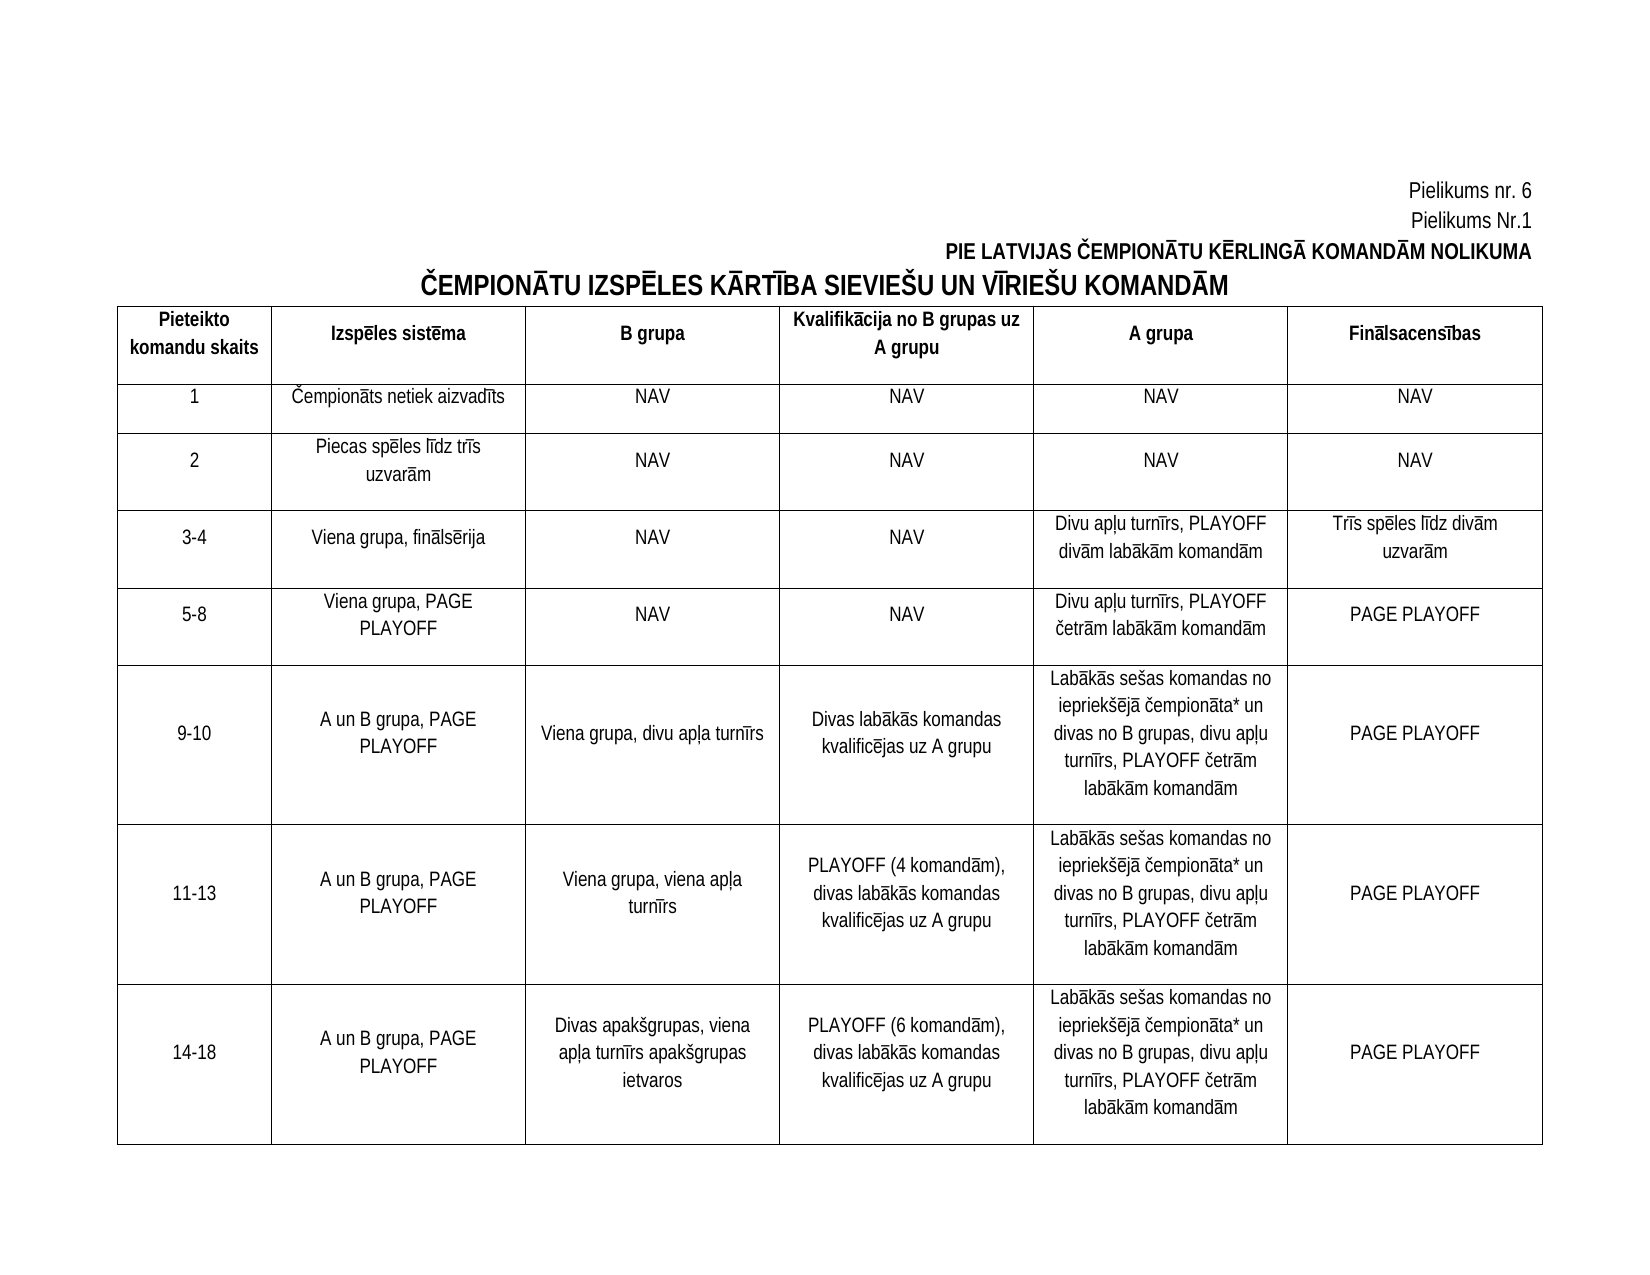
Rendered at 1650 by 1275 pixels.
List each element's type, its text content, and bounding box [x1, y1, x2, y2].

table_cell 9-10 [118, 666, 271, 824]
table_cell NAV [526, 589, 779, 665]
table_cell 2 [118, 434, 271, 510]
table_cell Čempionāts netiek aizvadīts [272, 385, 525, 433]
table_cell NAV [1034, 385, 1287, 433]
table_cell PAGE PLAYOFF [1288, 666, 1542, 824]
table_header Finālsacensības [1288, 307, 1542, 383]
table_cell A un B grupa, PAGE PLAYOFF [272, 825, 525, 984]
table_cell NAV [526, 385, 779, 433]
table_cell Viena grupa, divu apļa turnīrs [526, 666, 779, 824]
table_cell Divu apļu turnīrs, PLAYOFF četrām labākām komandām [1034, 589, 1287, 665]
table_cell Divas labākās komandas kvalificējas uz A grupu [780, 666, 1033, 824]
table_header B grupa [526, 307, 779, 383]
table_cell 3-4 [118, 511, 271, 587]
table_cell Viena grupa, finālsērija [272, 511, 525, 587]
table_cell NAV [526, 434, 779, 510]
table_cell 14-18 [118, 985, 271, 1144]
text Pielikums nr. 6 [118, 177, 1532, 203]
table_cell PAGE PLAYOFF [1288, 589, 1542, 665]
table_cell PAGE PLAYOFF [1288, 825, 1542, 984]
table_cell 5-8 [118, 589, 271, 665]
table_cell NAV [780, 434, 1033, 510]
table_cell Labākās sešas komandas no iepriekšējā čempionāta* un divas no B grupas, divu apļu turnīrs, PLAYOFF četrām labākām komandām [1034, 985, 1287, 1144]
table_header Kvalifikācija no B grupas uz A grupu [780, 307, 1033, 383]
table_cell A un B grupa, PAGE PLAYOFF [272, 985, 525, 1144]
table_cell 1 [118, 385, 271, 433]
table_cell PLAYOFF (6 komandām), divas labākās komandas kvalificējas uz A grupu [780, 985, 1033, 1144]
table_cell Divu apļu turnīrs, PLAYOFF divām labākām komandām [1034, 511, 1287, 587]
table_cell Viena grupa, PAGE PLAYOFF [272, 589, 525, 665]
table_cell Divas apakšgrupas, viena apļa turnīrs apakšgrupas ietvaros [526, 985, 779, 1144]
table_header A grupa [1034, 307, 1287, 383]
table_cell Trīs spēles līdz divām uzvarām [1288, 511, 1542, 587]
table_header Izspēles sistēma [272, 307, 525, 383]
table_header Pieteikto komandu skaits [118, 307, 271, 383]
table_cell Labākās sešas komandas no iepriekšējā čempionāta* un divas no B grupas, divu apļu turnīrs, PLAYOFF četrām labākām komandām [1034, 666, 1287, 824]
table_cell Piecas spēles līdz trīs uzvarām [272, 434, 525, 510]
table_cell PLAYOFF (4 komandām), divas labākās komandas kvalificējas uz A grupu [780, 825, 1033, 984]
table_cell A un B grupa, PAGE PLAYOFF [272, 666, 525, 824]
table_cell NAV [526, 511, 779, 587]
table_cell PAGE PLAYOFF [1288, 985, 1542, 1144]
table_cell Viena grupa, viena apļa turnīrs [526, 825, 779, 984]
table_cell NAV [780, 589, 1033, 665]
table_cell 11-13 [118, 825, 271, 984]
text Pielikums Nr.1 [118, 207, 1532, 234]
text PIE LATVIJAS ČEMPIONĀTU KĒRLINGĀ KOMANDĀM NOLIKUMA [118, 238, 1532, 264]
table_cell Labākās sešas komandas no iepriekšējā čempionāta* un divas no B grupas, divu apļu turnīrs, PLAYOFF četrām labākām komandām [1034, 825, 1287, 984]
table_cell NAV [1288, 434, 1542, 510]
text ČEMPIONĀTU IZSPĒLES KĀRTĪBA SIEVIEŠU UN VĪRIEŠU KOMANDĀM [118, 268, 1532, 301]
table_cell NAV [1034, 434, 1287, 510]
table_cell NAV [780, 385, 1033, 433]
table_cell NAV [780, 511, 1033, 587]
table_cell NAV [1288, 385, 1542, 433]
